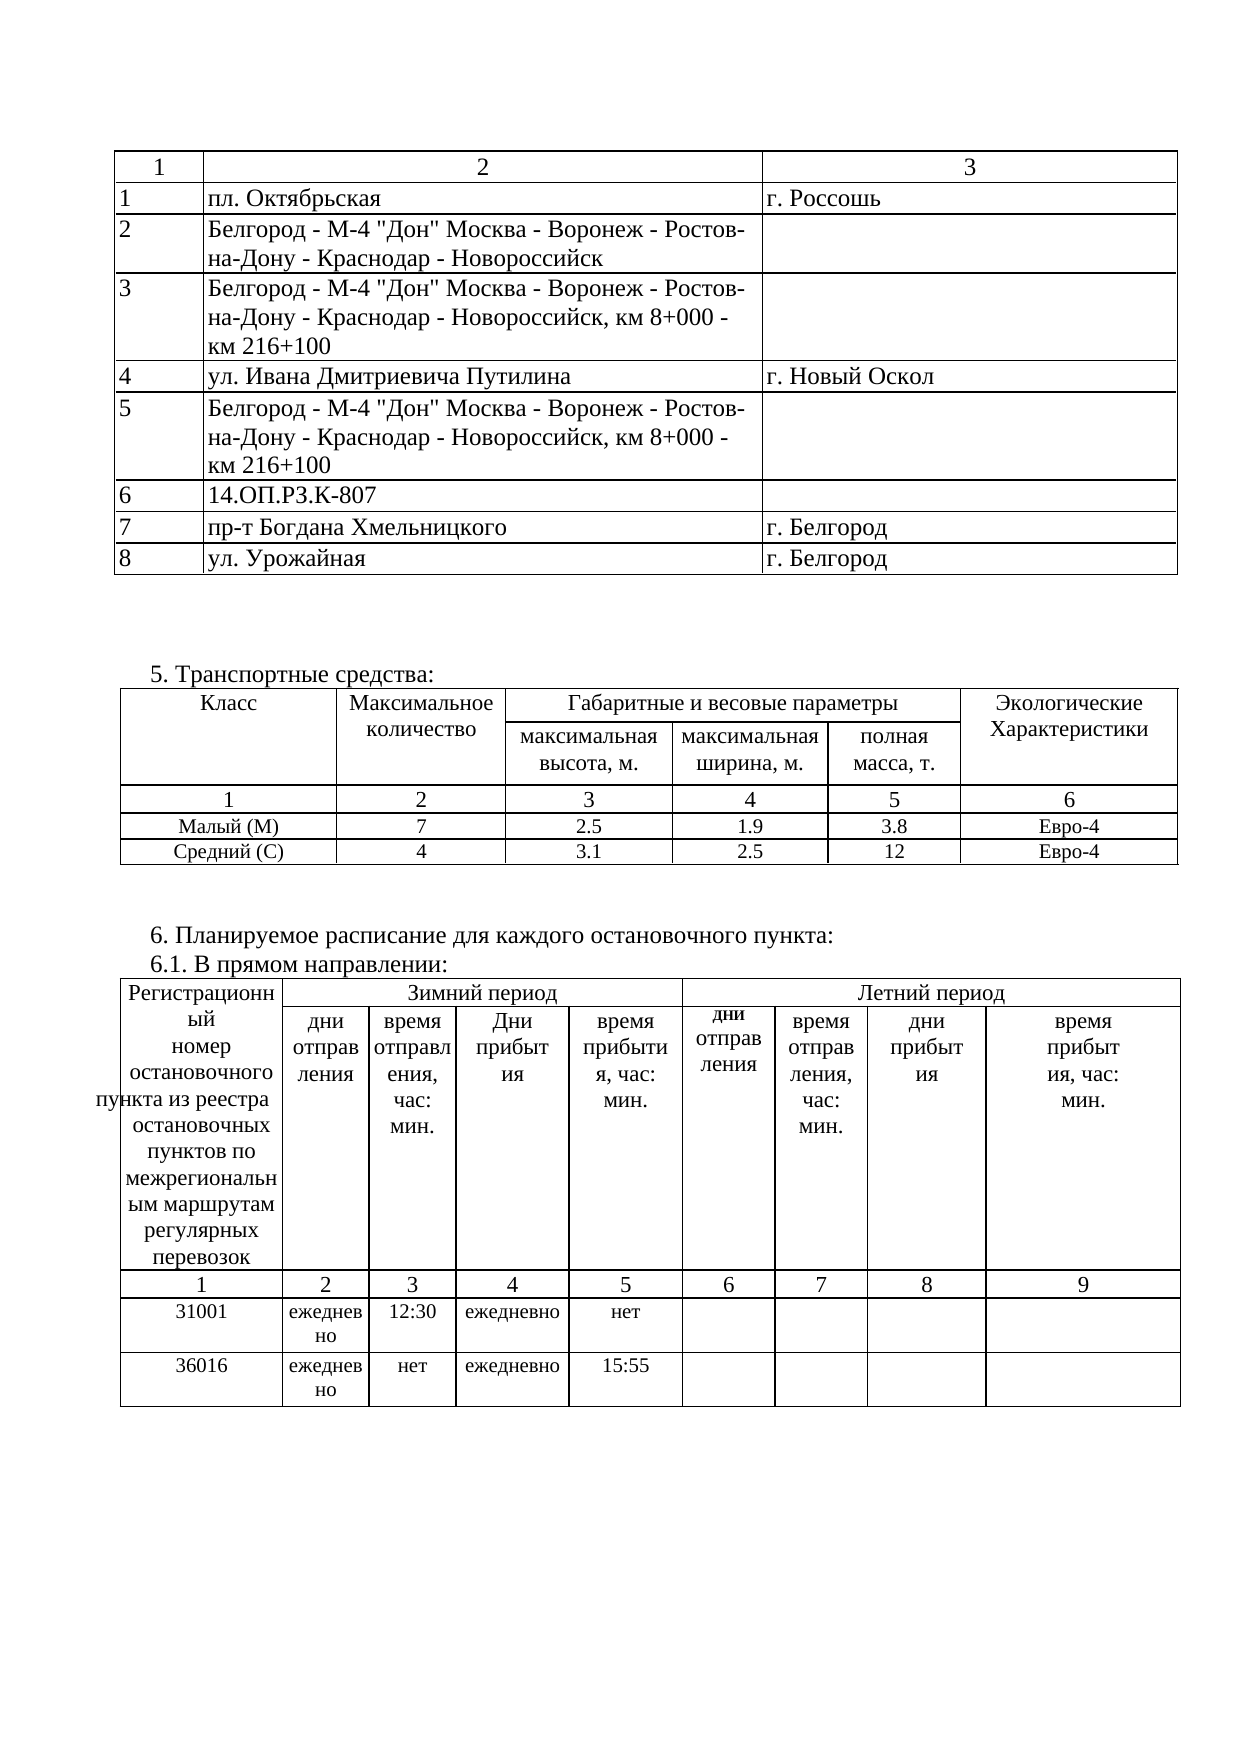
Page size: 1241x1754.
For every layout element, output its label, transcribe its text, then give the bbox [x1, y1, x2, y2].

table_cell время прибыти я, час: мин. [570, 1007, 682, 1269]
table_cell 4 [115, 361, 203, 391]
table_cell г. Белгород [763, 542, 1177, 573]
table_cell 9 [987, 1271, 1180, 1297]
table_header Габаритные и весовые параметры [506, 689, 960, 721]
table_cell Белгород - М-4 "Дон" Москва - Воронеж - Ростов-на-Дону - Краснодар - Новороссийск [204, 215, 762, 272]
table_cell 3.1 [506, 840, 672, 863]
table_cell 3 [506, 786, 672, 812]
table_cell [776, 1353, 867, 1406]
table_cell Евро-4 [961, 840, 1177, 863]
table_cell 6 [115, 480, 203, 511]
table_cell 1 [121, 786, 336, 812]
text 6.1. В прямом направлении: [150, 949, 1090, 978]
table_cell Белгород - М-4 "Дон" Москва - Воронеж - Ростов-на-Дону - Краснодар - Новороссийск, км 8+000 - км 216+100 [204, 274, 762, 360]
table_cell 14.ОП.РЗ.К-807 [204, 481, 762, 511]
table_cell ежедневно [457, 1299, 568, 1351]
table_cell 2.5 [506, 814, 672, 838]
table_cell 2 [115, 214, 203, 272]
text 6. Планируемое расписание для каждого остановочного пункта: [150, 920, 1090, 949]
table_cell полная масса, т. [829, 723, 960, 784]
table_cell ежедневно [283, 1299, 368, 1351]
table_cell 1 [115, 183, 203, 213]
table_cell г. Новый Оскол [763, 360, 1177, 391]
table_cell 4 [673, 786, 827, 812]
table_cell 31001 [121, 1299, 282, 1351]
table_cell Евро-4 [961, 814, 1177, 838]
table_cell ул. Урожайная [204, 544, 762, 573]
table_cell время прибыт ия, час: мин. [987, 1007, 1180, 1269]
table_cell [987, 1353, 1180, 1406]
table_cell 3 [115, 273, 203, 360]
table_cell 6 [961, 786, 1177, 812]
table_cell г. Россошь [763, 181, 1177, 213]
table_cell [868, 1299, 985, 1351]
table_cell время отправл ения, час: мин. [370, 1007, 455, 1269]
table_cell 7 [337, 814, 505, 838]
table_cell 1 [115, 152, 203, 181]
table_cell [776, 1299, 867, 1351]
table_cell нет [570, 1299, 682, 1351]
table_cell 8 [868, 1271, 985, 1297]
table_cell Средний (С) [121, 840, 336, 863]
table_header Экологические Характеристики [961, 689, 1177, 784]
table_cell [987, 1299, 1180, 1351]
table_cell 2 [337, 786, 505, 812]
table_cell ДНИ отправ ления [683, 1007, 774, 1269]
table_cell пр-т Богдана Хмельницкого [204, 512, 762, 542]
table_cell 5 [115, 392, 203, 479]
table_cell время отправ ления, час: мин. [776, 1007, 867, 1269]
table_cell 4 [457, 1271, 568, 1297]
table_cell 36016 [121, 1353, 282, 1406]
table_header Зимний период [283, 979, 682, 1006]
table_cell дни отправ ления [283, 1007, 368, 1269]
table_cell 6 [683, 1271, 774, 1297]
table_cell ежедневно [457, 1353, 568, 1406]
table_cell [683, 1299, 774, 1351]
table_cell пл. Октябрьская [204, 183, 762, 213]
table_cell [763, 391, 1177, 479]
table_cell 7 [776, 1271, 867, 1297]
table_cell 12:30 [370, 1299, 455, 1351]
table_cell 2.5 [673, 840, 827, 863]
table_cell 5 [570, 1271, 682, 1297]
table_cell 2 [283, 1271, 368, 1297]
table_cell ежедневно [283, 1353, 368, 1406]
table_cell 15:55 [570, 1353, 682, 1406]
table_header Летний период [683, 979, 1180, 1006]
table_cell Малый (М) [121, 814, 336, 838]
table_cell 3 [763, 152, 1177, 181]
table_cell ул. Ивана Дмитриевича Путилина [204, 361, 762, 391]
table_cell Дни прибыт ия [457, 1007, 568, 1269]
table_cell 5 [829, 786, 960, 812]
table_cell дни прибыт ия [868, 1007, 985, 1269]
table_cell максимальная высота, м. [506, 723, 672, 784]
table_cell 1.9 [673, 814, 827, 838]
table_cell 3.8 [829, 814, 960, 838]
table_cell [763, 272, 1177, 360]
table_cell 1 [121, 1271, 282, 1297]
table_cell 4 [337, 840, 505, 863]
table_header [121, 979, 282, 1269]
table_cell 3 [370, 1271, 455, 1297]
table_header Максимальное количество [337, 689, 505, 784]
table_cell максимальная ширина, м. [673, 723, 827, 784]
table_cell 12 [829, 840, 960, 863]
table_cell г. Белгород [763, 511, 1177, 542]
table_cell [763, 479, 1177, 511]
table_cell [763, 213, 1177, 272]
table_cell 7 [115, 512, 203, 542]
table_cell [868, 1353, 985, 1406]
table_cell [683, 1353, 774, 1406]
text 5. Транспортные средства: [150, 659, 1090, 688]
table_header Класс [121, 689, 336, 784]
table_cell нет [370, 1353, 455, 1406]
table_cell Белгород - М-4 "Дон" Москва - Воронеж - Ростов-на-Дону - Краснодар - Новороссийск, км 8+000 - км 216+100 [204, 393, 762, 479]
table_cell 2 [204, 152, 762, 181]
table_cell 8 [115, 543, 203, 573]
